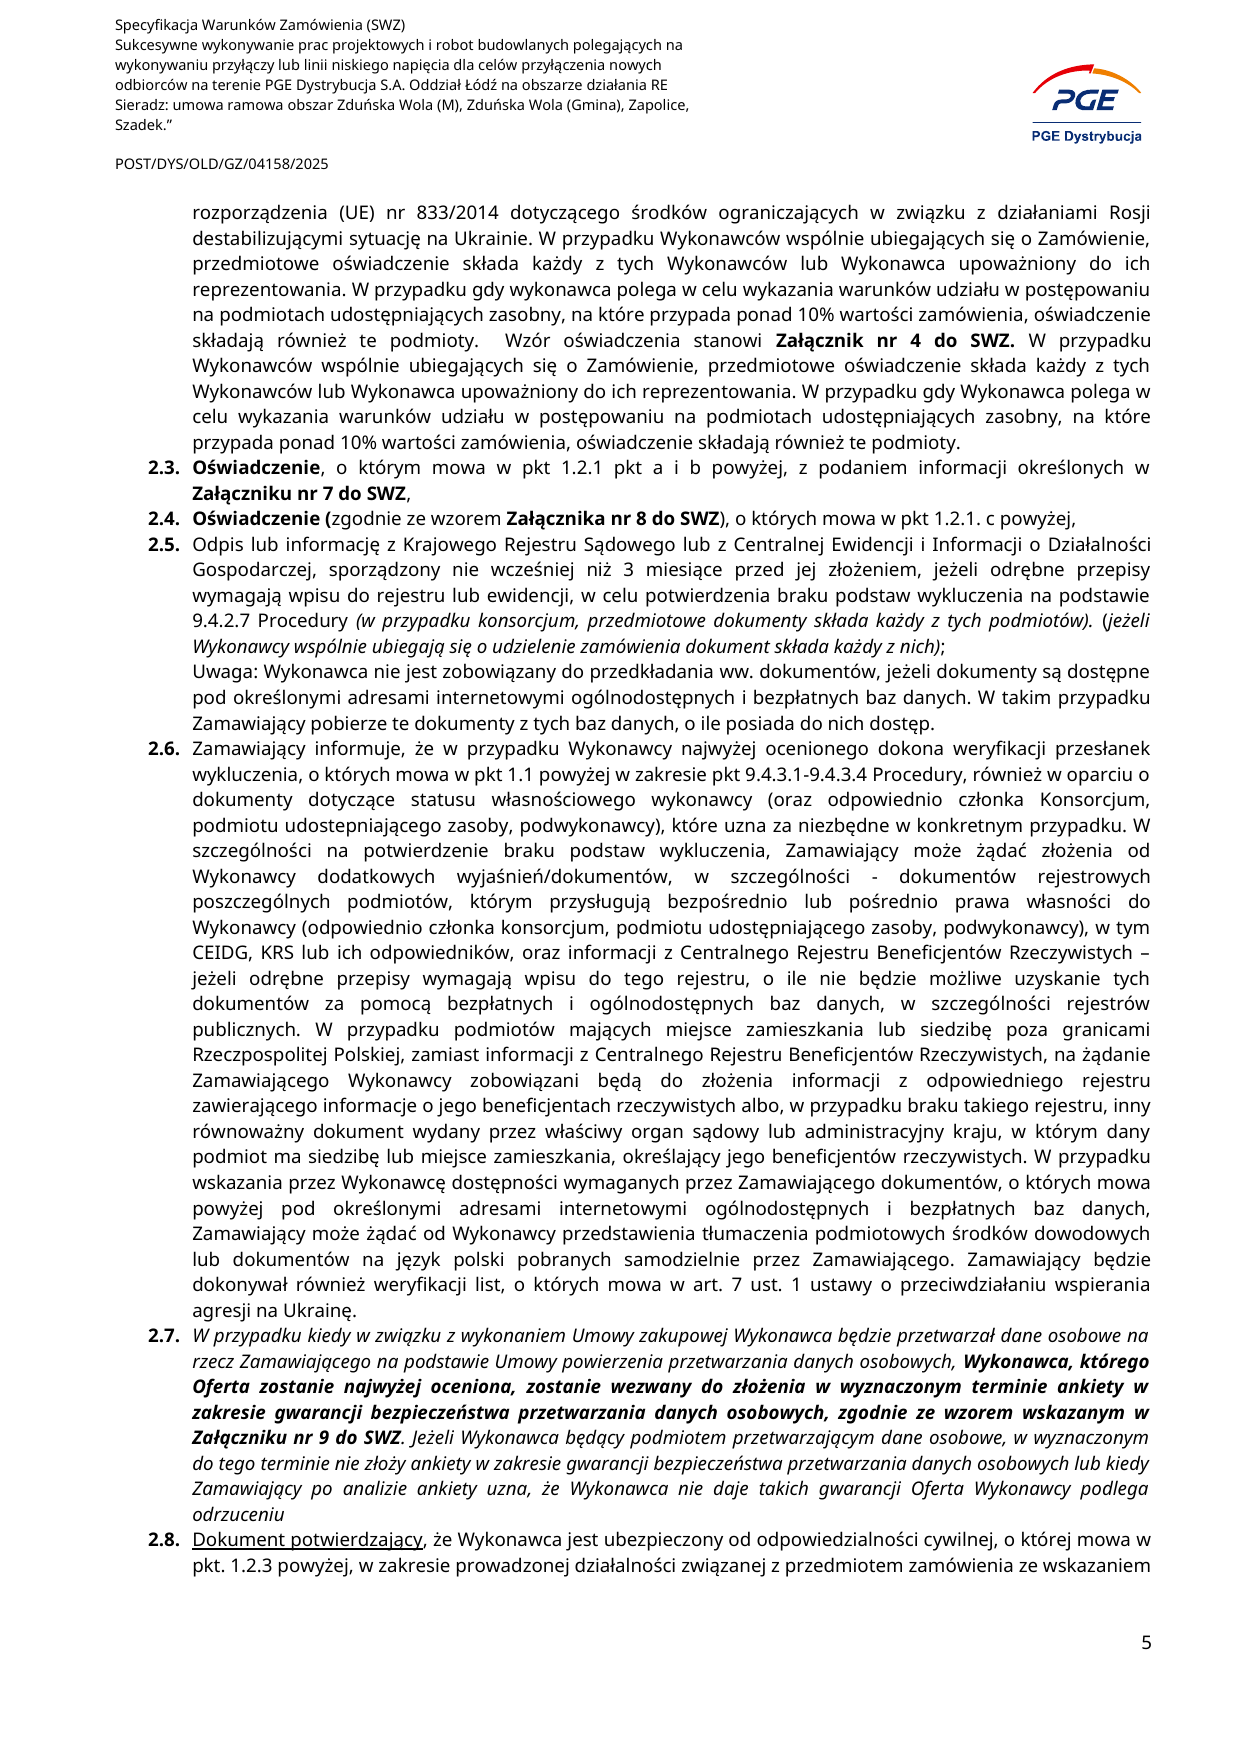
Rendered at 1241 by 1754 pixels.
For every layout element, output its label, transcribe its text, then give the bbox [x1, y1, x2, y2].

list Oświadczenie (zgodnie ze wzorem Załącznika nr 8 do SWZ), o których mowa w pkt 1.2.1. c powyżej, [148, 506, 1152, 531]
text Uwaga: Wykonawca nie jest zobowiązany do przedkładania ww. dokumentów, jeżeli dokumenty są dostępne pod określonymi adresami internetowymi ogólnodostępnych i bezpłatnych baz danych. W takim przypadku Zamawiający pobierze te dokumenty z tych baz danych, o ile posiada do nich dostęp. [192, 659, 1152, 735]
list Zamawiający informuje, że w przypadku Wykonawcy najwyżej ocenionego dokona weryfikacji przesłanek wykluczenia, o których mowa w pkt 1.1 powyżej w zakresie pkt 9.4.3.1-9.4.3.4 Procedury, również w oparciu o dokumenty dotyczące statusu własnościowego wykonawcy (oraz odpowiednio członka Konsorcjum, podmiotu udostepniającego zasoby, podwykonawcy), które uzna za niezbędne w konkretnym przypadku. W szczególności na potwierdzenie braku podstaw wykluczenia, Zamawiający może żądać złożenia od Wykonawcy dodatkowych wyjaśnień/dokumentów, w szczególności - dokumentów rejestrowych poszczególnych podmiotów, którym przysługują bezpośrednio lub pośrednio prawa własności do Wykonawcy (odpowiednio członka konsorcjum, podmiotu udostępniającego zasoby, podwykonawcy), w tym CEIDG, KRS lub ich odpowiedników, oraz informacji z Centralnego Rejestru Beneficjentów Rzeczywistych – jeżeli odrębne przepisy wymagają wpisu do tego rejestru, o ile nie będzie możliwe uzyskanie tych dokumentów za pomocą bezpłatnych i ogólnodostępnych baz danych, w szczególności rejestrów publicznych. W przypadku podmiotów mających miejsce zamieszkania lub siedzibę poza granicami Rzeczpospolitej Polskiej, zamiast informacji z Centralnego Rejestru Beneficjentów Rzeczywistych, na żądanie Zamawiającego Wykonawcy zobowiązani będą do złożenia informacji z odpowiedniego rejestru zawierającego informacje o jego beneficjentach rzeczywistych albo, w przypadku braku takiego rejestru, inny równoważny dokument wydany przez właściwy organ sądowy lub administracyjny kraju, w którym dany podmiot ma siedzibę lub miejsce zamieszkania, określający jego beneficjentów rzeczywistych. W przypadku wskazania przez Wykonawcę dostępności wymaganych przez Zamawiającego dokumentów, o których mowa powyżej pod określonymi adresami internetowymi ogólnodostępnych i bezpłatnych baz danych, Zamawiający może żądać od Wykonawcy przedstawienia tłumaczenia podmiotowych środków dowodowych lub dokumentów na język polski pobranych samodzielnie przez Zamawiającego. Zamawiający będzie dokonywał również weryfikacji list, o których mowa w art. 7 ust. 1 ustawy o przeciwdziałaniu wspierania agresji na Ukrainę. [148, 735, 1152, 1322]
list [148, 199, 1152, 455]
list Odpis lub informację z Krajowego Rejestru Sądowego lub z Centralnej Ewidencji i Informacji o Działalności Gospodarczej, sporządzony nie wcześniej niż 3 miesiące przed jej złożeniem, jeżeli odrębne przepisy wymagają wpisu do rejestru lub ewidencji, w celu potwierdzenia braku podstaw wykluczenia na podstawie 9.4.2.7 Procedury (w przypadku konsorcjum, przedmiotowe dokumenty składa każdy z tych podmiotów). (jeżeli Wykonawcy wspólnie ubiegają się o udzielenie zamówienia dokument składa każdy z nich); [148, 531, 1152, 659]
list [148, 1527, 1152, 1578]
list Oświadczenie, o którym mowa w pkt 1.2.1 pkt a i b powyżej, z podaniem informacji określonych w Załączniku nr 7 do SWZ, [148, 455, 1152, 506]
list W przypadku kiedy w związku z wykonaniem Umowy zakupowej Wykonawca będzie przetwarzał dane osobowe na rzecz Zamawiającego na podstawie Umowy powierzenia przetwarzania danych osobowych, Wykonawca, którego Oferta zostanie najwyżej oceniona, zostanie wezwany do złożenia w wyznaczonym terminie ankiety w zakresie gwarancji bezpieczeństwa przetwarzania danych osobowych, zgodnie ze wzorem wskazanym w Załączniku nr 9 do SWZ. Jeżeli Wykonawca będący podmiotem przetwarzającym dane osobowe, w wyznaczonym do tego terminie nie złoży ankiety w zakresie gwarancji bezpieczeństwa przetwarzania danych osobowych lub kiedy Zamawiający po analizie ankiety uzna, że Wykonawca nie daje takich gwarancji Oferta Wykonawcy podlega odrzuceniu [148, 1322, 1152, 1527]
